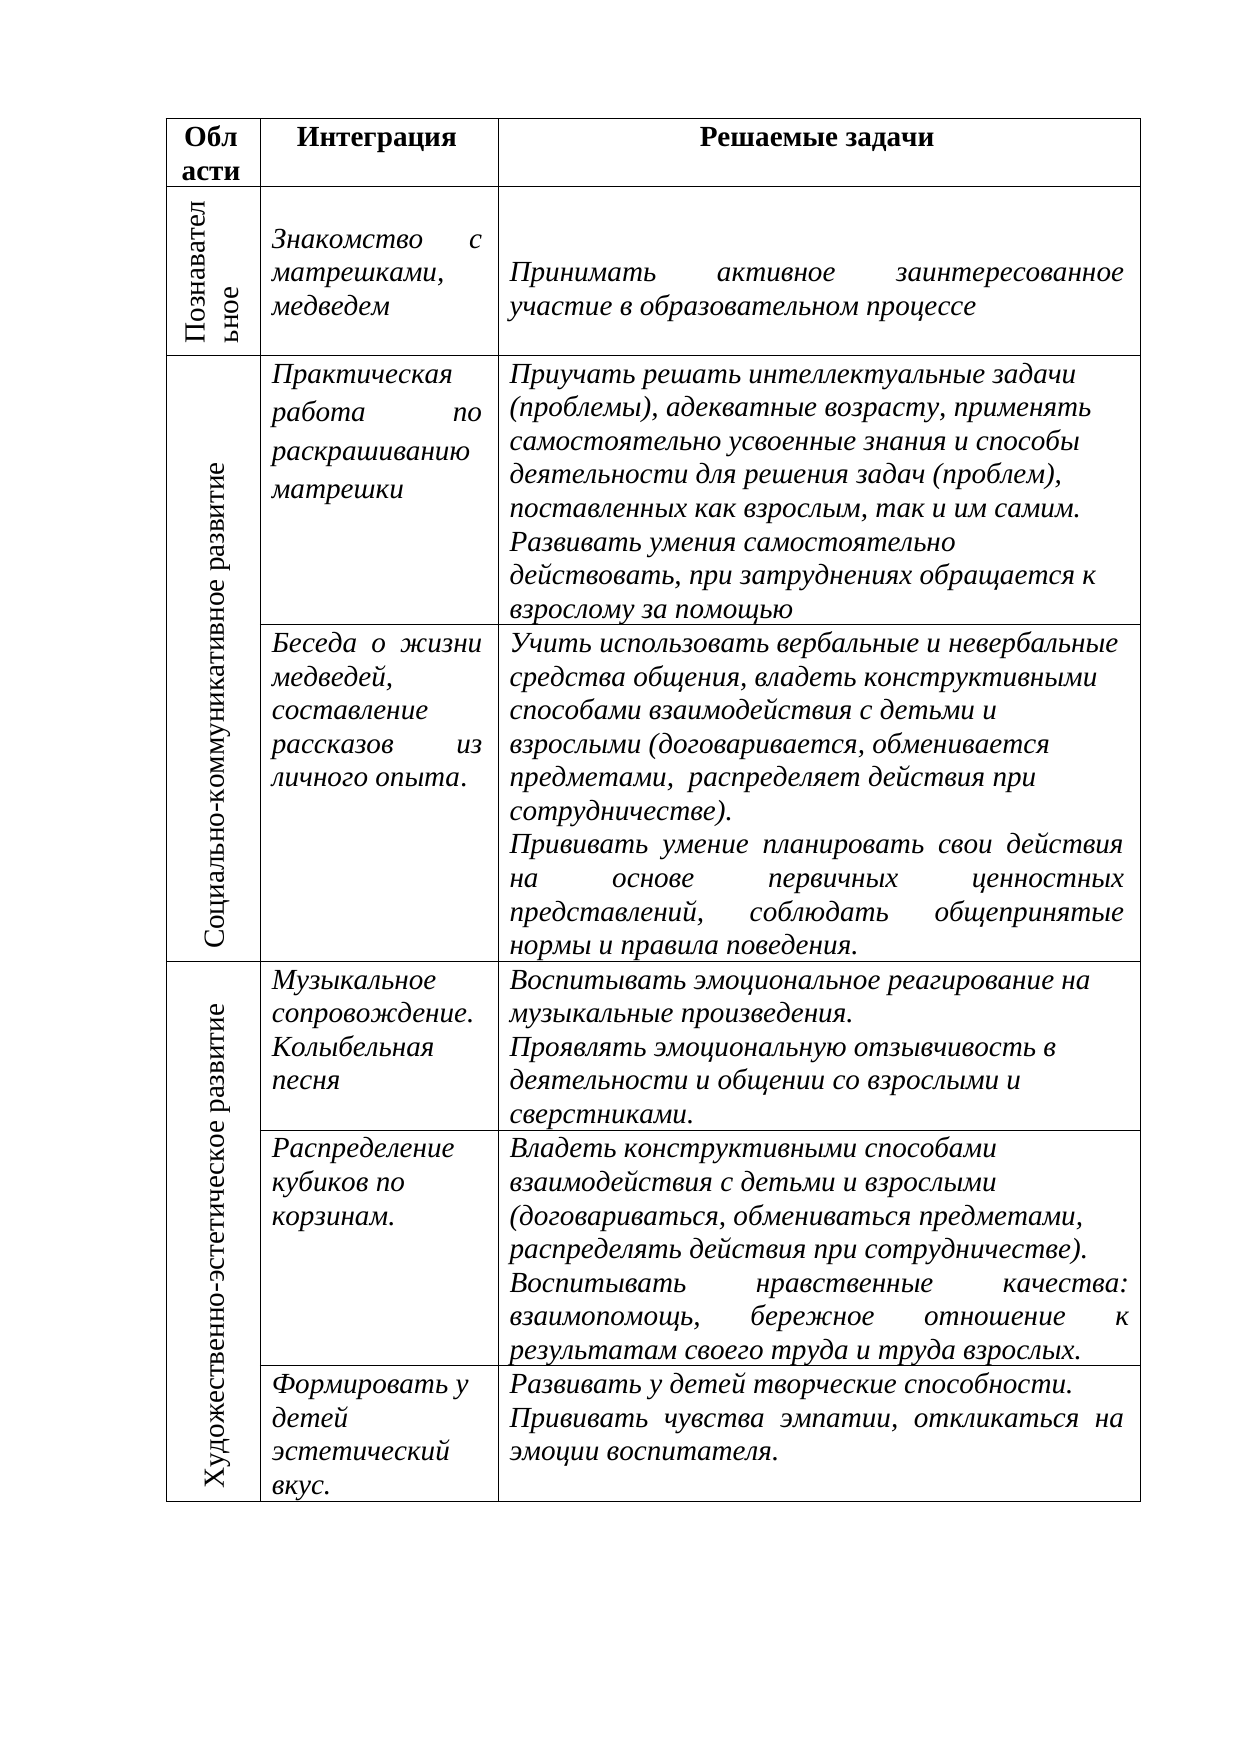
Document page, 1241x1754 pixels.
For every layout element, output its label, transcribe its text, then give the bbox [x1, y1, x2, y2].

table_cell Музыкальное сопровождение. Колыбельная песня [261, 962, 498, 1129]
table_cell Формировать у детей эстетический вкус. [261, 1366, 498, 1501]
table_cell Владеть конструктивными способами взаимодействия с детьми и взрослыми (договариваться, обмениваться предметами, распределять действия при сотрудничестве). Воспитывать нравственные качества: взаимопомощь, бережное отношение к результатам своего труда и труда взрослых. [499, 1131, 1140, 1365]
table_cell Воспитывать эмоциональное реагирование на музыкальные произведения. Проявлять эмоциональную отзывчивость в деятельности и общении со взрослыми и сверстниками. [499, 962, 1140, 1129]
table_cell Беседа о жизни медведей, составление рассказов из личного опыта. [261, 625, 498, 961]
table_cell Художественно-эстетическое развитие [167, 962, 260, 1501]
table_cell Приучать решать интеллектуальные задачи (проблемы), адекватные возрасту, применять самостоятельно усвоенные знания и способы деятельности для решения задач (проблем), поставленных как взрослым, так и им самим. Развивать умения самостоятельно действовать, при затруднениях обращается к взрослому за помощью [499, 356, 1140, 624]
table_header Интеграция [261, 119, 498, 186]
table_cell Принимать активное заинтересованное участие в образовательном процессе [499, 187, 1140, 355]
table_cell Познавательное развитие [167, 187, 260, 355]
table_cell Социально-коммуникативное развитие [167, 356, 260, 961]
table_cell Распределение кубиков по корзинам. [261, 1131, 498, 1365]
table_cell Практическая работа по раскрашиванию матрешки [261, 356, 498, 624]
table_header Области [167, 119, 260, 186]
table_cell Знакомство с матрешками, медведем [261, 187, 498, 355]
table_header Решаемые задачи [499, 119, 1140, 186]
table_cell Учить использовать вербальные и невербальные средства общения, владеть конструктивными способами взаимодействия с детьми и взрослыми (договаривается, обменивается предметами, распределяет действия при сотрудничестве). Прививать умение планировать свои действия на основе первичных ценностных представлений, соблюдать общепринятые нормы и правила поведения. [499, 625, 1140, 961]
table_cell Развивать у детей творческие способности. Прививать чувства эмпатии, откликаться на эмоции воспитателя. [499, 1366, 1140, 1501]
